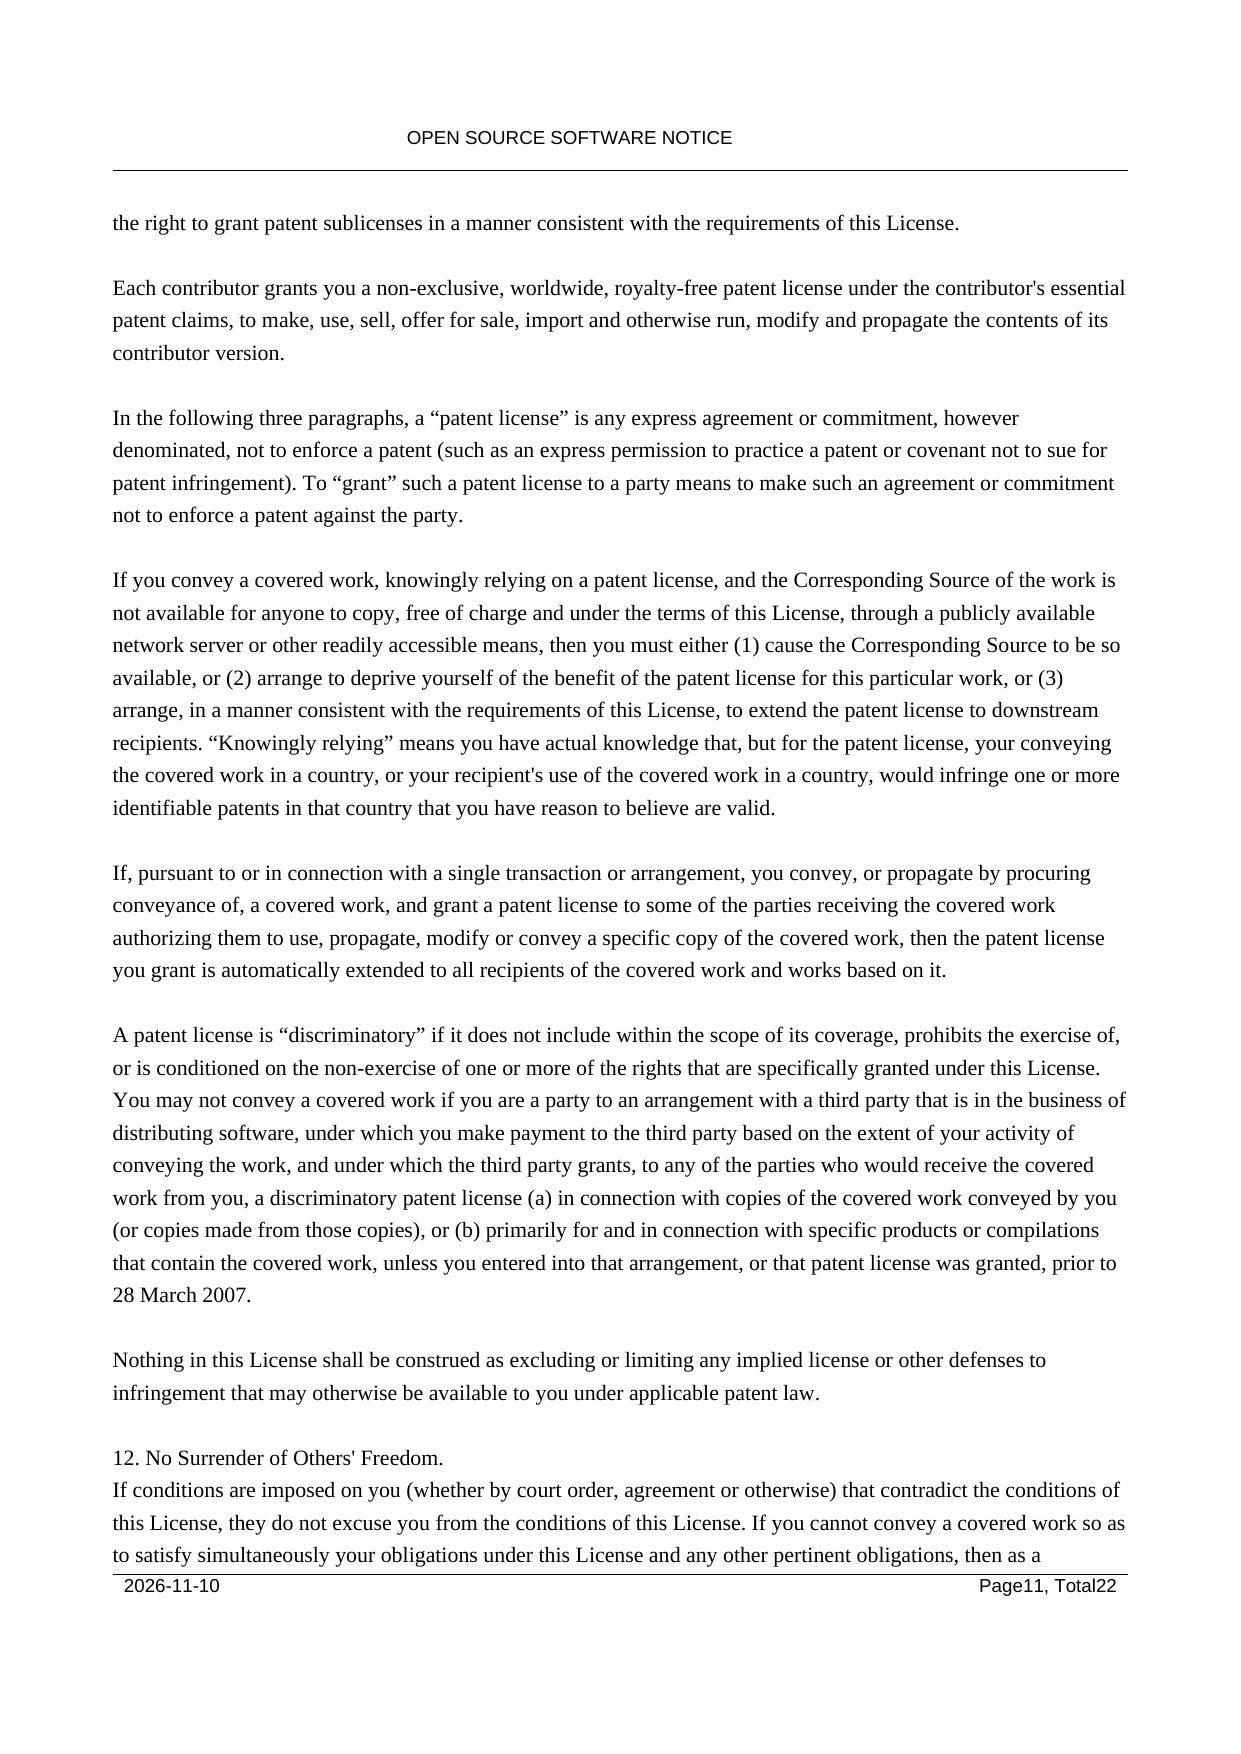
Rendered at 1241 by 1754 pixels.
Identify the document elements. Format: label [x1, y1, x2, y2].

text [112, 206, 1128, 1571]
